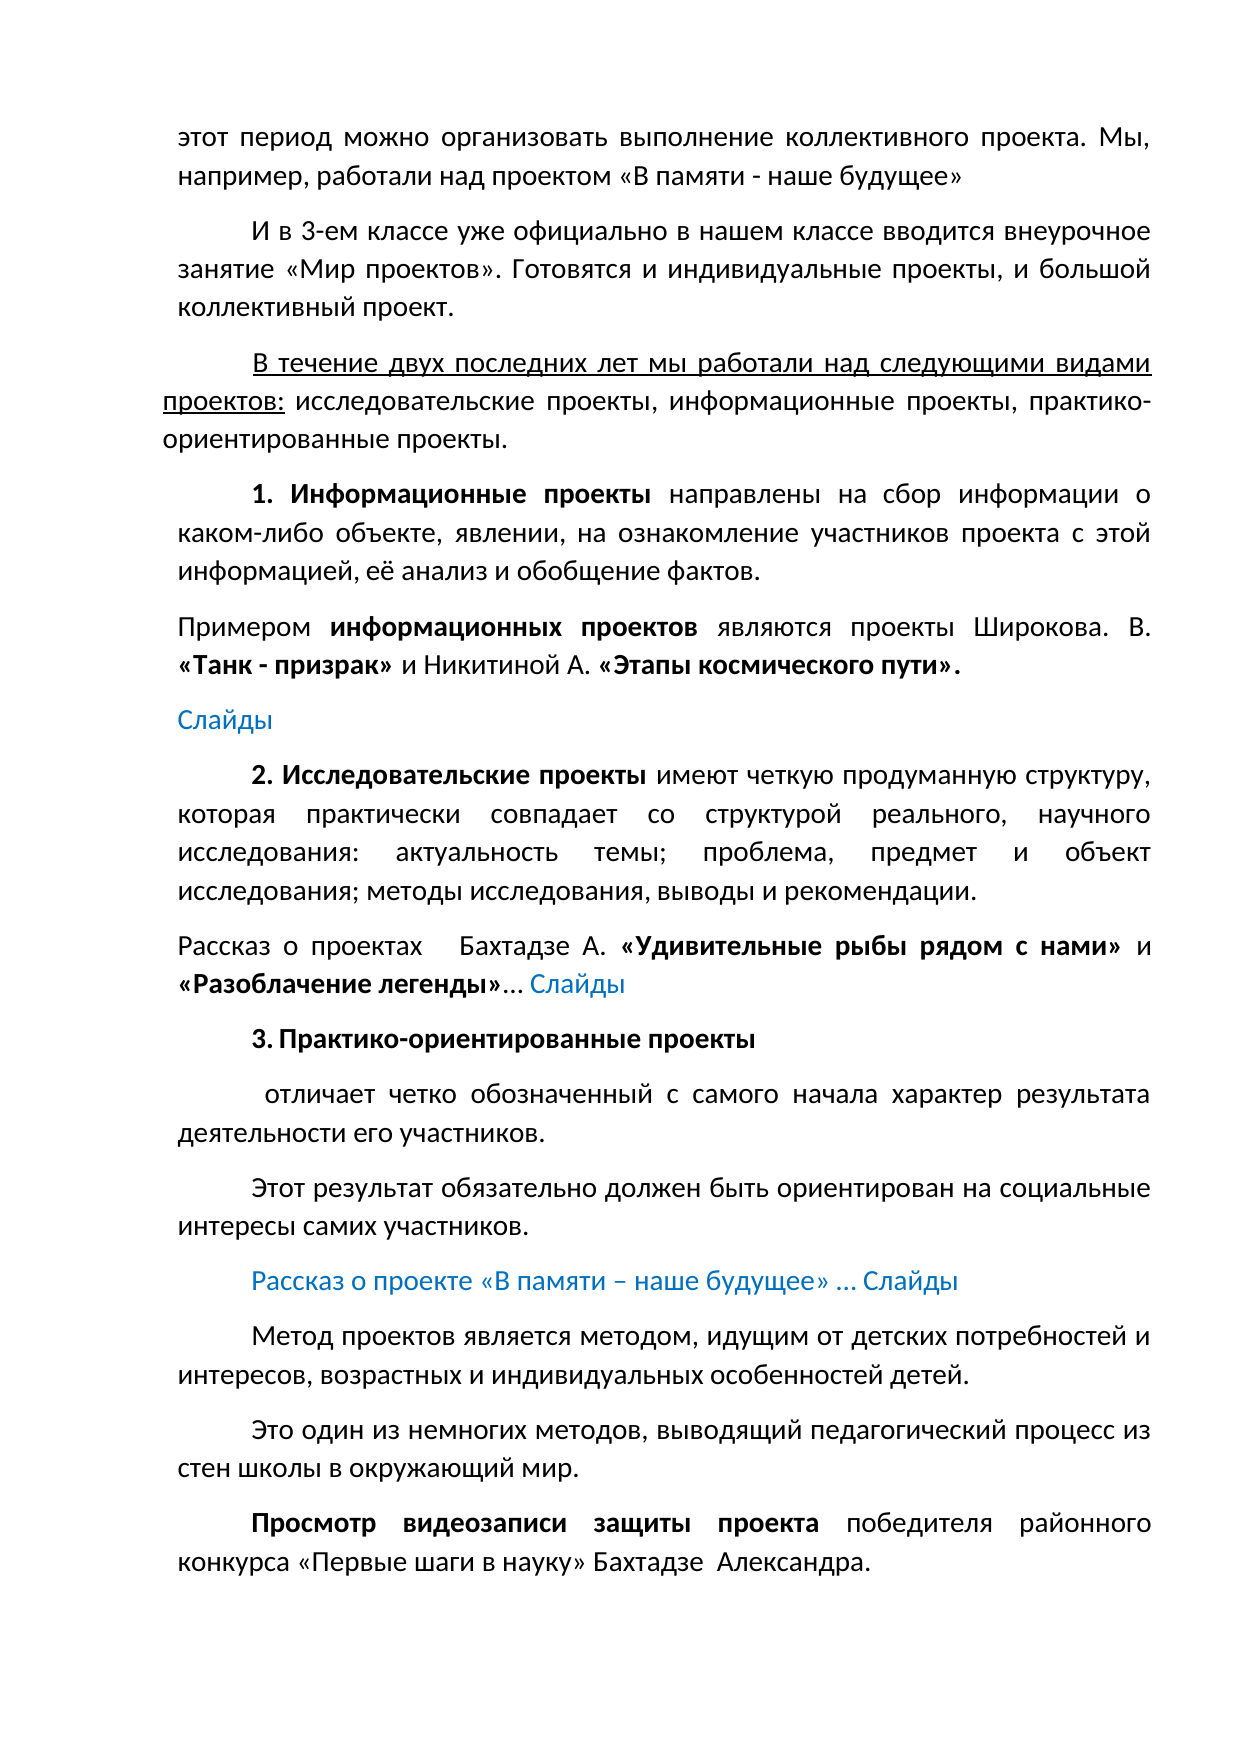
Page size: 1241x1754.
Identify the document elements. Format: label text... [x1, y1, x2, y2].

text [177, 118, 1152, 192]
text 3. Практико-ориентированные проекты [177, 1020, 1152, 1056]
text В течение двух последних лет мы работали над следующими видами проектов: исследовательские проекты, информационные проекты, практико-ориентированные проекты. [162, 344, 1152, 456]
text И в 3-ем классе уже официально в нашем классе вводится внеурочное занятие «Мир проектов». Готовятся и индивидуальные проекты, и большой коллективный проект. [177, 212, 1152, 324]
text отличает четко обозначенный с самого начала характер результата деятельности его участников. [177, 1075, 1152, 1149]
text Этот результат обязательно должен быть ориентирован на социальные интересы самих участников. [177, 1169, 1152, 1243]
text Это один из немногих методов, выводящий педагогический процесс из стен школы в окружающий мир. [177, 1411, 1152, 1485]
text Слайды [177, 701, 1152, 737]
text Рассказ о проектах Бахтадзе А. «Удивительные рыбы рядом с нами» и «Разоблачение легенды»… Слайды [177, 927, 1152, 1001]
text 2. Исследовательские проекты имеют четкую продуманную структуру, которая практически совпадает со структурой реального, научного исследования: актуальность темы; проблема, предмет и объект исследования; методы исследования, выводы и рекомендации. [177, 756, 1152, 907]
text Просмотр видеозаписи защиты проекта победителя районного конкурса «Первые шаги в науку» Бахтадзе Александра. [177, 1504, 1152, 1579]
text Примером информационных проектов являются проекты Широкова. В. «Танк - призрак» и Никитиной А. «Этапы космического пути». [177, 608, 1152, 682]
text Рассказ о проекте «В памяти – наше будущее» … Слайды [177, 1262, 1152, 1298]
text Метод проектов является методом, идущим от детских потребностей и интересов, возрастных и индивидуальных особенностей детей. [177, 1317, 1152, 1392]
text 1. Информационные проекты направлены на сбор информации о каком-либо объекте, явлении, на ознакомление участников проекта с этой информацией, её анализ и обобщение фактов. [177, 476, 1152, 588]
